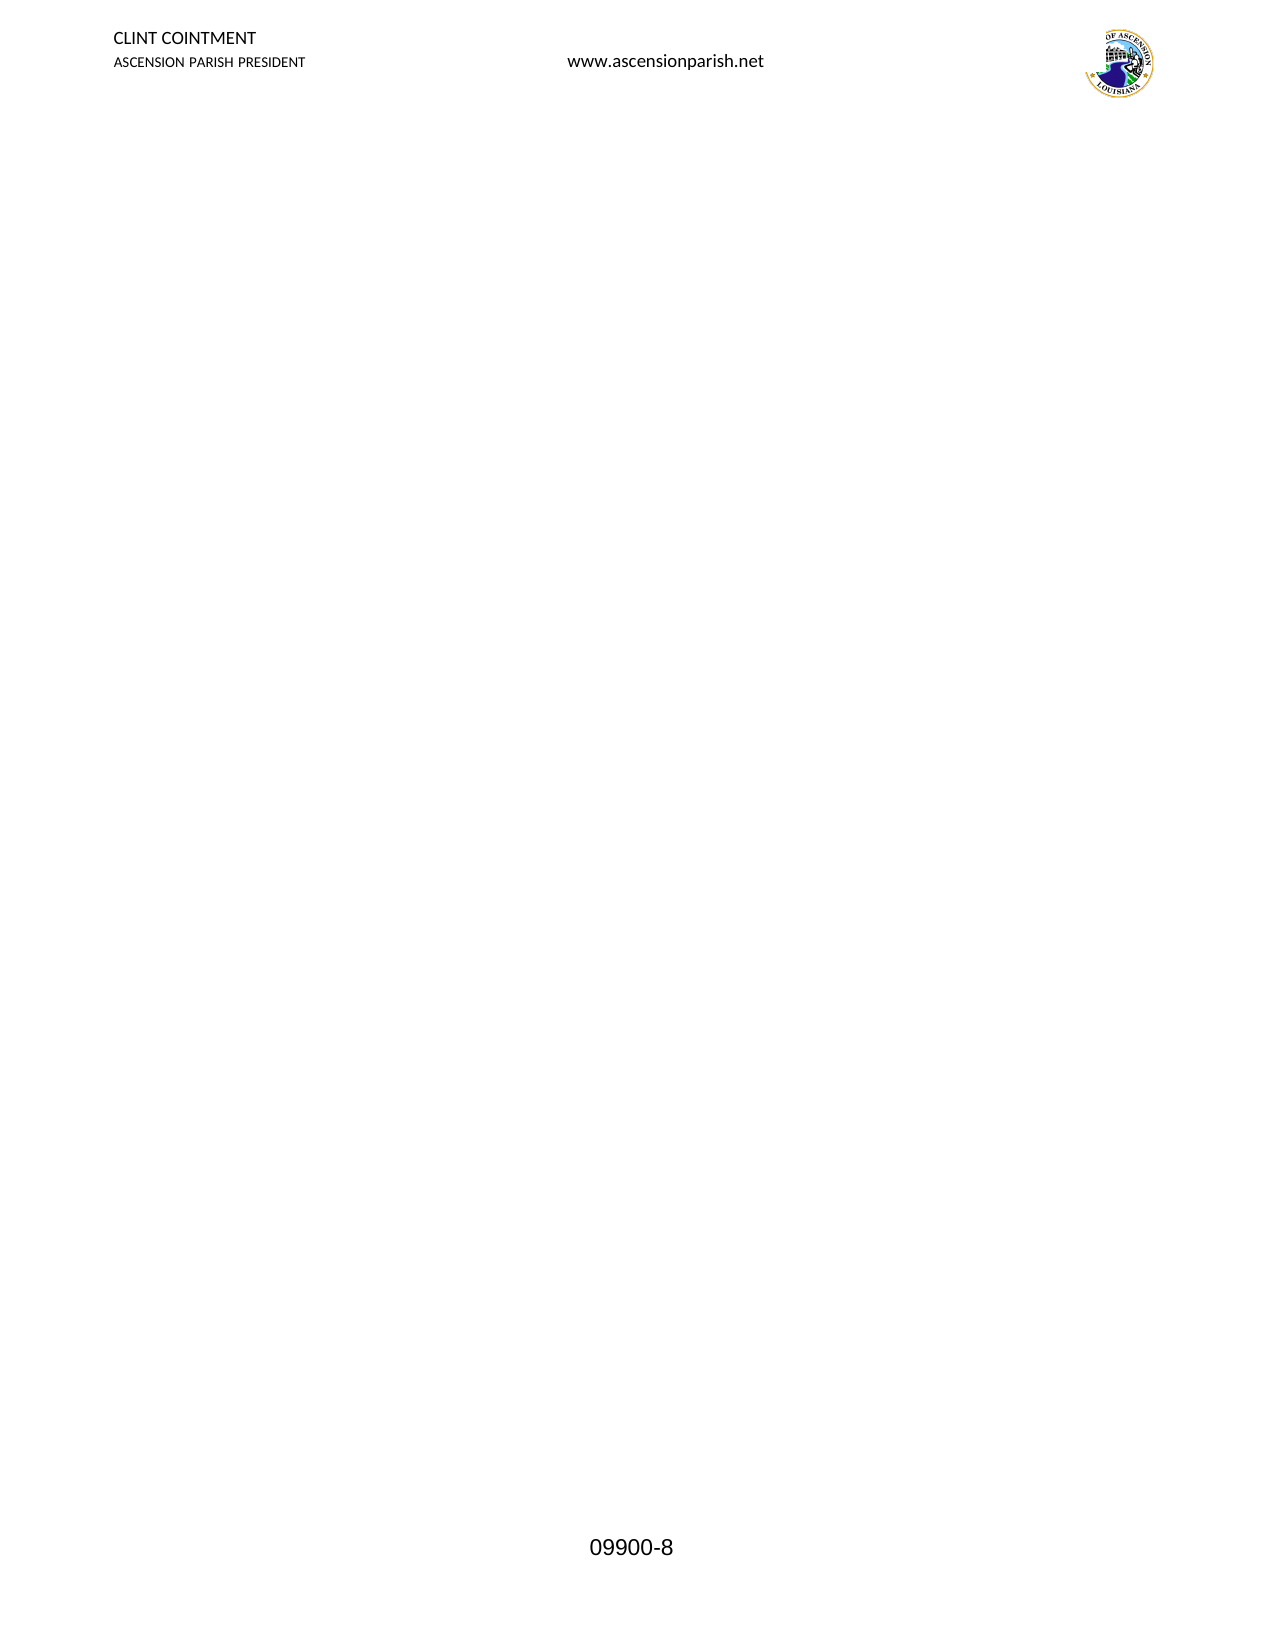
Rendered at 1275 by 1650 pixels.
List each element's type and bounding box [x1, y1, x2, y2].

picture [1084, 29, 1154, 98]
